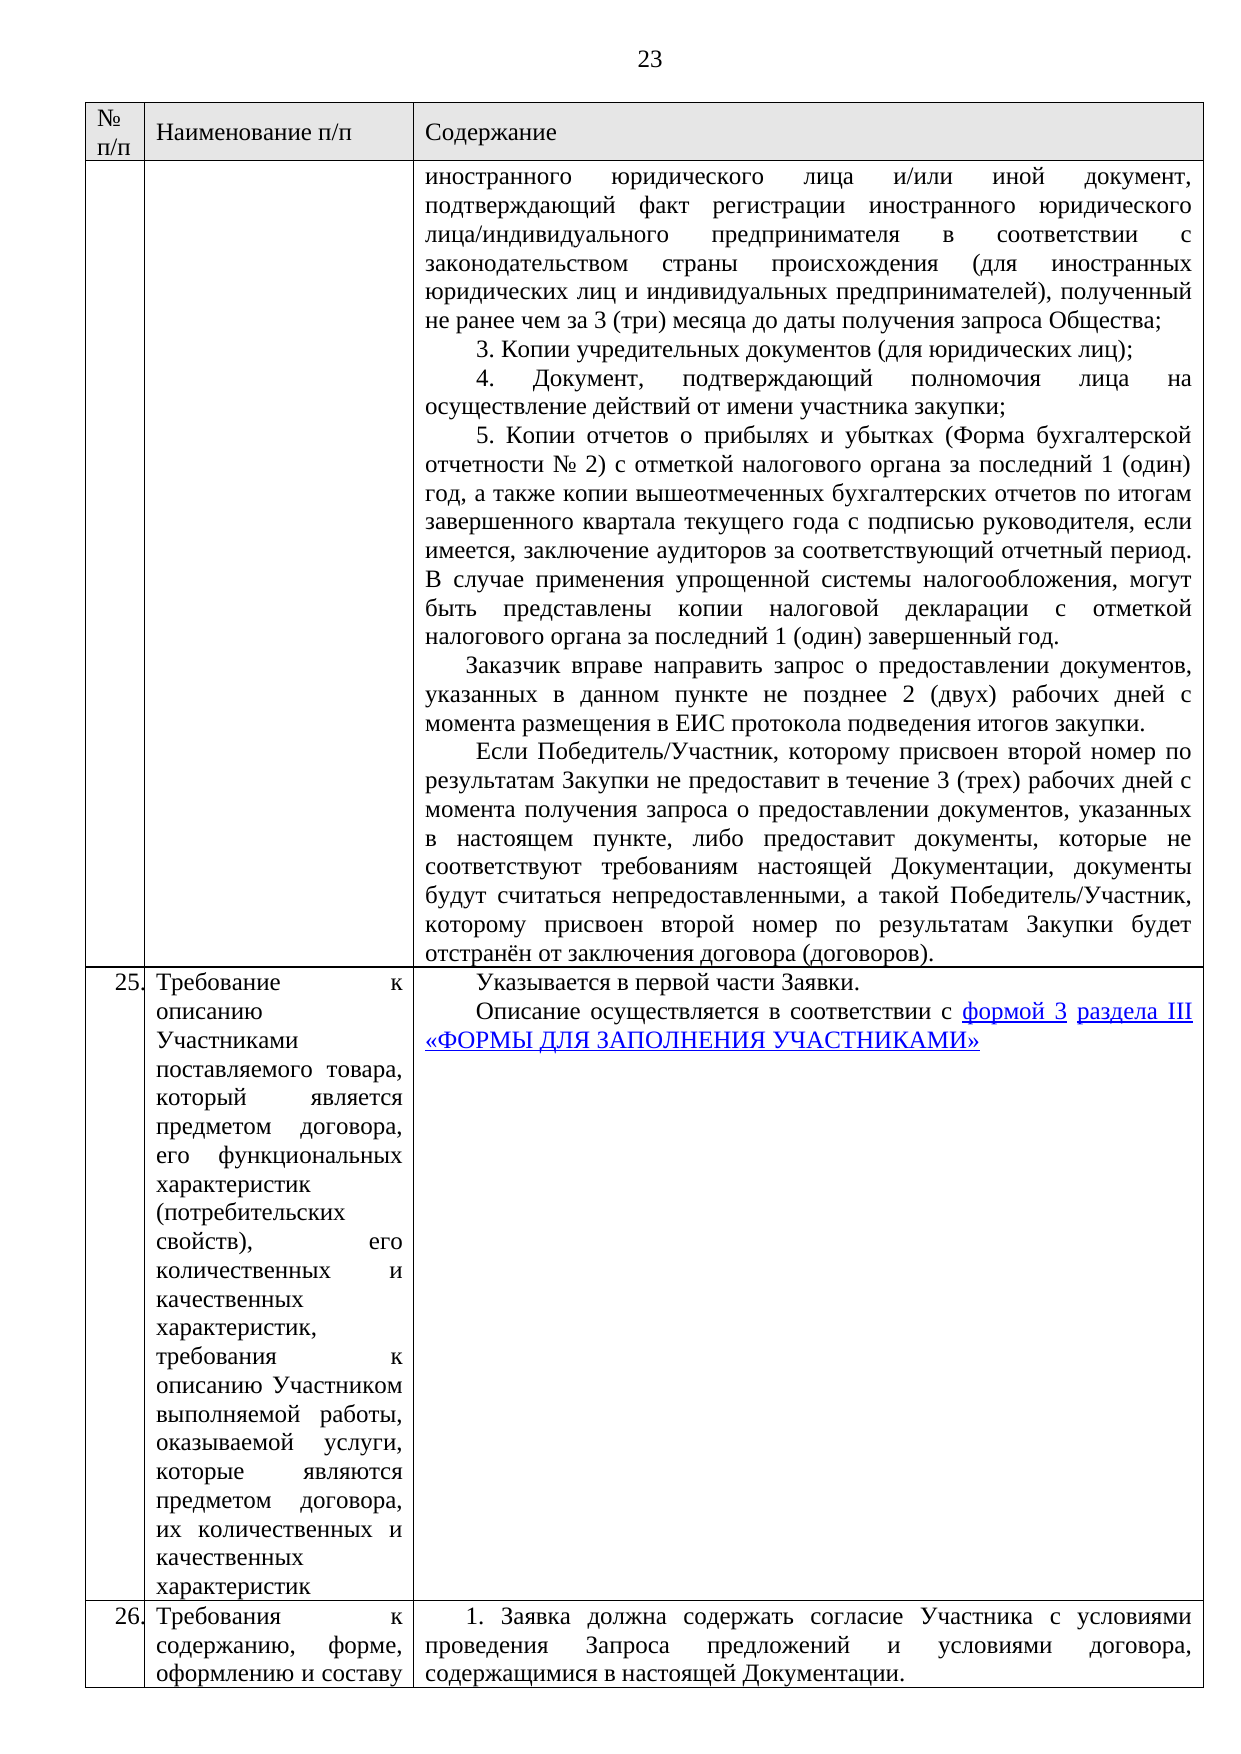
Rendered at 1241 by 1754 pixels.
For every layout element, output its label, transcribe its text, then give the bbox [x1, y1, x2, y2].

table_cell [414, 161, 1203, 966]
table_cell [86, 161, 144, 966]
table_cell [86, 1601, 144, 1687]
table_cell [145, 1601, 413, 1687]
table_cell Требование к описанию Участниками поставляемого товара, который является предметом договора, его функциональных характеристик (потребительских свойств), его количественных и качественных характеристик, требования к описанию Участником выполняемой работы, оказываемой услуги, которые являются предметом договора, их количественных и качественных характеристик [145, 968, 413, 1600]
table_cell Указывается в первой части Заявки. Описание осуществляется в соответствии с формой 3 раздела III «ФОРМЫ ДЛЯ ЗАПОЛНЕНИЯ УЧАСТНИКАМИ» [414, 968, 1203, 1600]
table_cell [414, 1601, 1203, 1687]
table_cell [145, 161, 413, 966]
table_header № п/п [86, 103, 144, 160]
table_header Наименование п/п [145, 103, 413, 160]
table_header Содержание [414, 103, 1203, 160]
table_cell [86, 968, 144, 1600]
